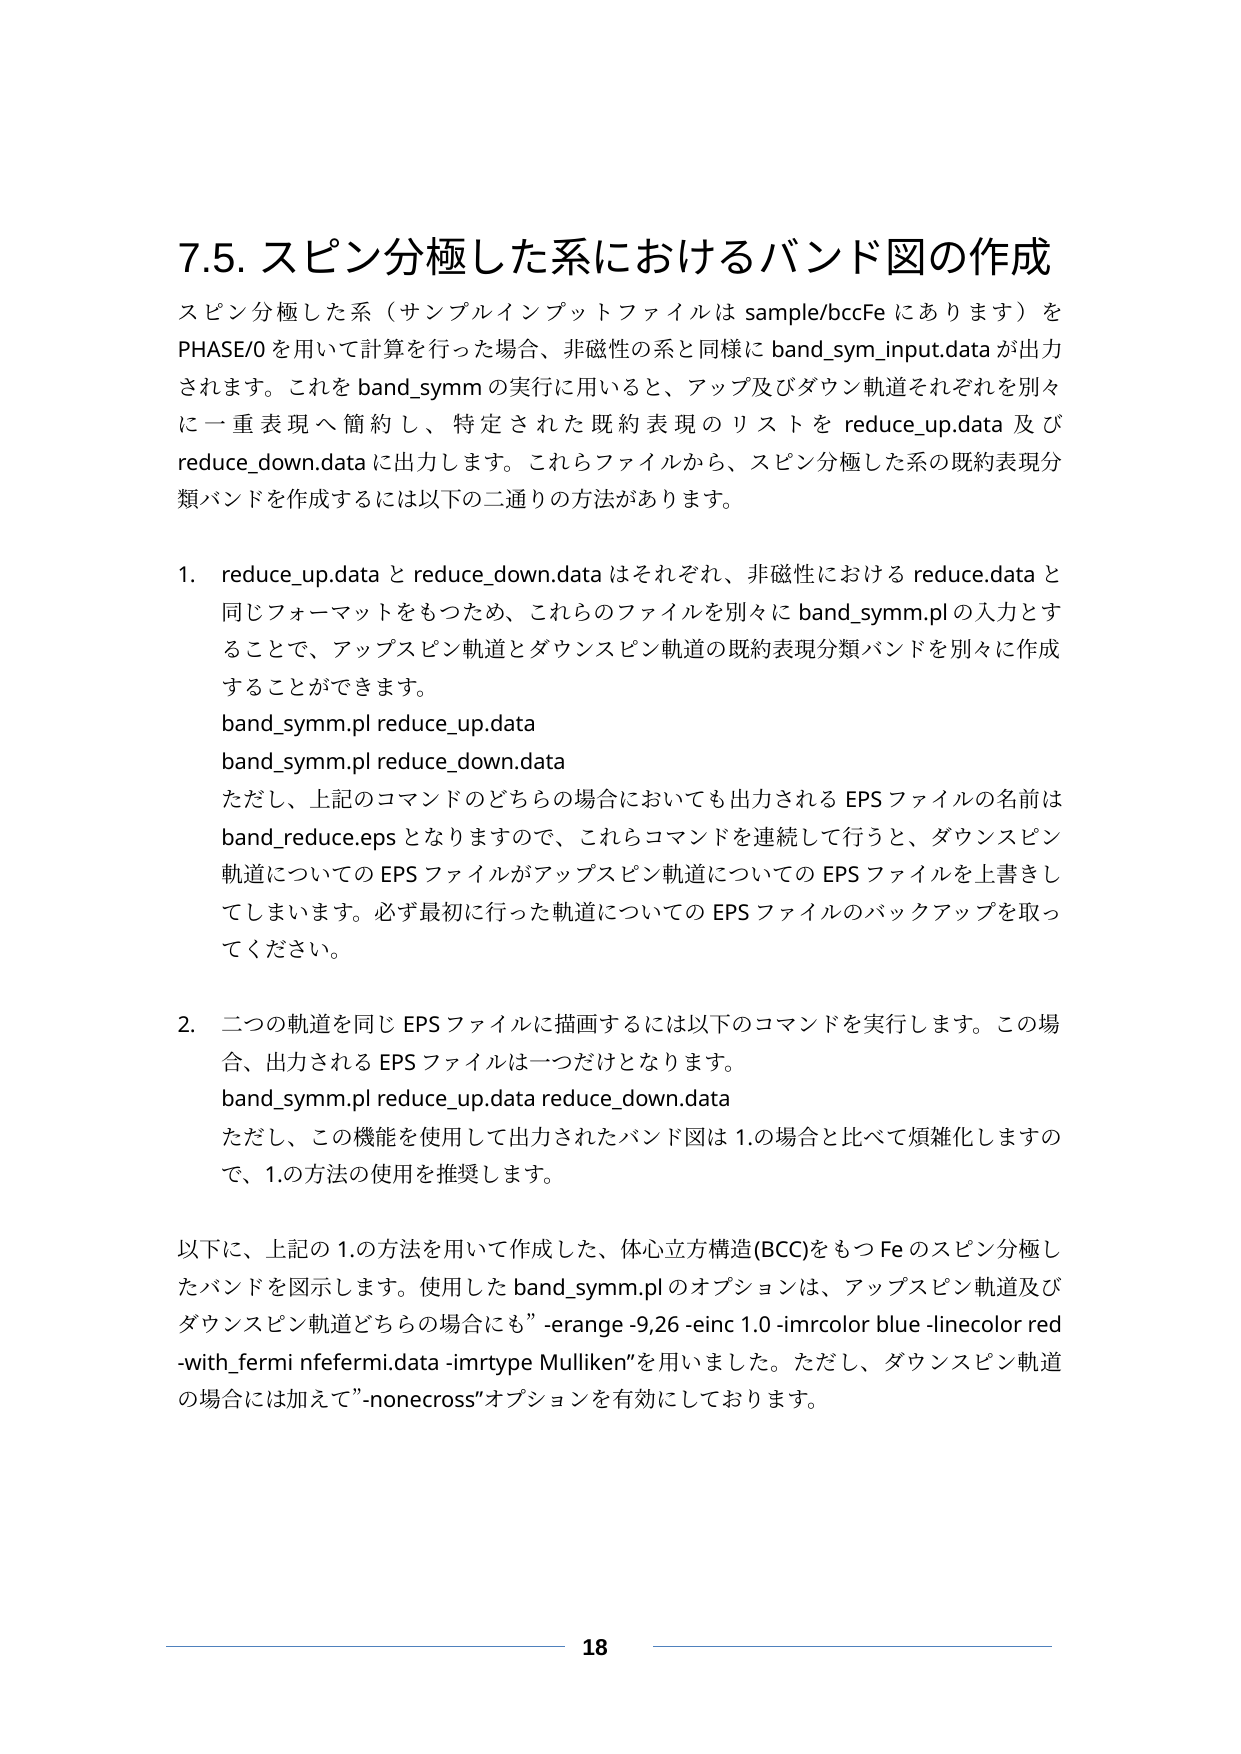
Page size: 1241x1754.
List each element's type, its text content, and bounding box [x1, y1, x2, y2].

text 以下に、上記の1.の方法を用いて作成した、体心立方構造(BCC)をもつFeのスピン分極したバンドを図示します。使用したband_symm.plのオプションは、アップスピン軌道及びダウンスピン軌道どちらの場合にも” -erange -9,26 -einc 1.0 -imrcolor blue -linecolor red -with_fermi nfefermi.data -imrtype Mulliken”を用いました。ただし、ダウンスピン軌道の場合には加えて”-nonecross”オプションを有効にしております。 [177, 1229, 1063, 1417]
list ただし、この機能を使用して出力されたバンド図は1.の場合と比べて煩雑化しますので、1.の方法の使用を推奨します。 [221, 1117, 1063, 1192]
text スピン分極した系（サンプルインプットファイルはsample/bccFeにあります）をPHASE/0を用いて計算を行った場合、非磁性の系と同様にband_sym_input.dataが出力されます。これをband_symmの実行に用いると、アップ及びダウン軌道それぞれを別々に一重表現へ簡約し、特定された既約表現のリストをreduce_up.data及びreduce_down.dataに出力します。これらファイルから、スピン分極した系の既約表現分類バンドを作成するには以下の二通りの方法があります。 [177, 292, 1063, 517]
subtitle 7.5. スピン分極した系におけるバンド図の作成 [177, 217, 1063, 292]
list band_symm.pl reduce_up.data reduce_down.data [221, 1079, 1063, 1117]
list band_symm.pl reduce_up.data [221, 704, 1063, 742]
list reduce_up.dataとreduce_down.dataはそれぞれ、非磁性におけるreduce.dataと同じフォーマットをもつため、これらのファイルを別々にband_symm.plの入力とすることで、アップスピン軌道とダウンスピン軌道の既約表現分類バンドを別々に作成することができます。 [177, 554, 1063, 704]
list ただし、上記のコマンドのどちらの場合においても出力されるEPSファイルの名前はband_reduce.epsとなりますので、これらコマンドを連続して行うと、ダウンスピン軌道についてのEPSファイルがアップスピン軌道についてのEPSファイルを上書きしてしまいます。必ず最初に行った軌道についてのEPSファイルのバックアップを取ってください。 [221, 779, 1063, 967]
list band_symm.pl reduce_down.data [221, 742, 1063, 779]
list 二つの軌道を同じEPSファイルに描画するには以下のコマンドを実行します。この場合、出力されるEPSファイルは一つだけとなります。 [177, 1004, 1063, 1079]
